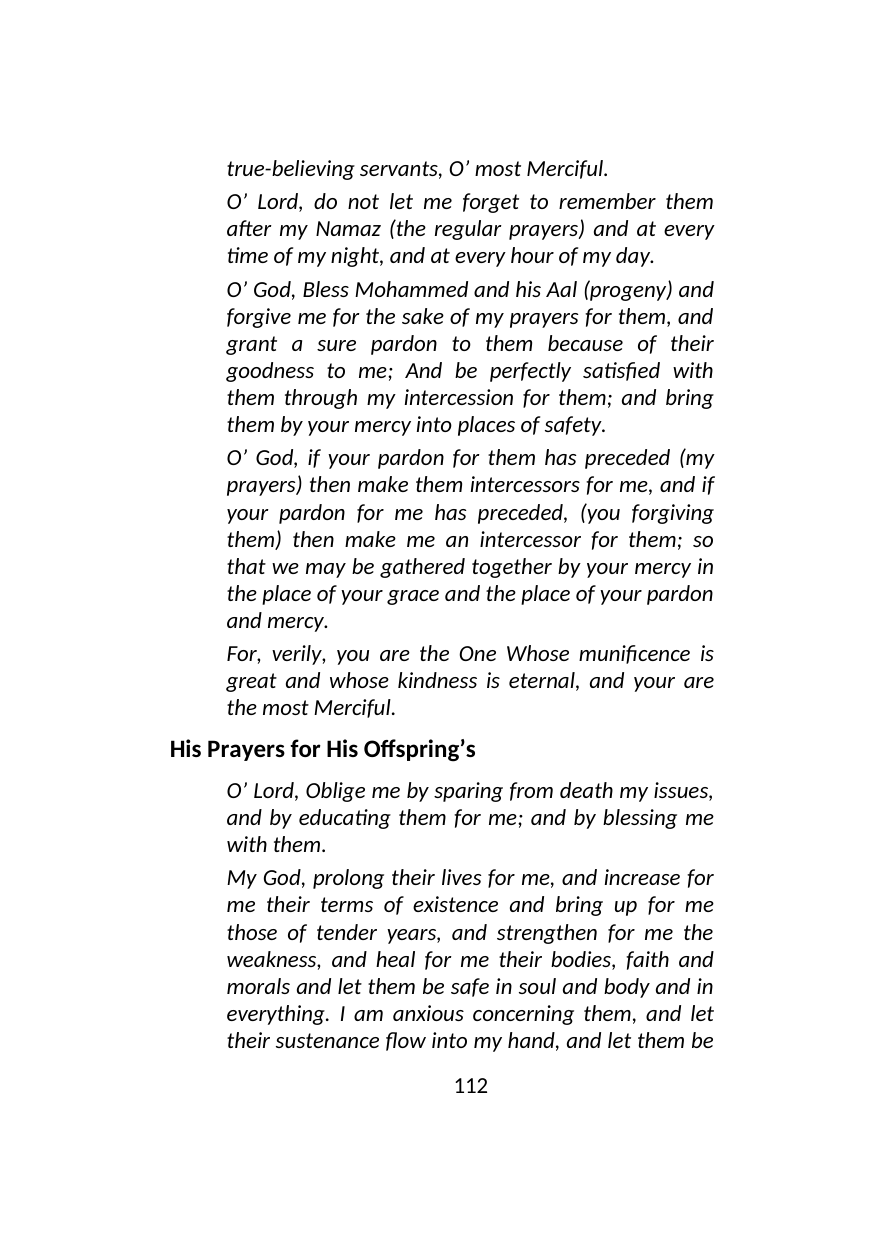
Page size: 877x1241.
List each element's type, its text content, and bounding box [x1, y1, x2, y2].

text O’ Lord, Oblige me by sparing from death my issues, and by educating them for me; and by blessing me with them. [226, 777, 715, 858]
text O’ God, if your pardon for them has preceded (my prayers) then make them intercessors for me, and if your pardon for me has preceded, (you forgiving them) then make me an intercessor for them; so that we may be gathered together by your mercy in the place of your grace and the place of your pardon and mercy. [226, 444, 715, 634]
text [226, 864, 715, 1054]
text O’ Lord, do not let me forget to remember them after my Namaz (the regular prayers) and at every time of my night, and at every hour of my day. [226, 188, 715, 269]
text O’ God, Bless Mohammed and his Aal (progeny) and forgive me for the sake of my prayers for them, and grant a sure pardon to them because of their goodness to me; And be perfectly satisfied with them through my intercession for them; and bring them by your mercy into places of safety. [226, 275, 715, 438]
text For, verily, you are the One Whose munificence is great and whose kindness is eternal, and your are the most Merciful. [226, 640, 715, 721]
subtitle His Prayers for His Offspring’s [169, 734, 772, 764]
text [226, 154, 715, 182]
